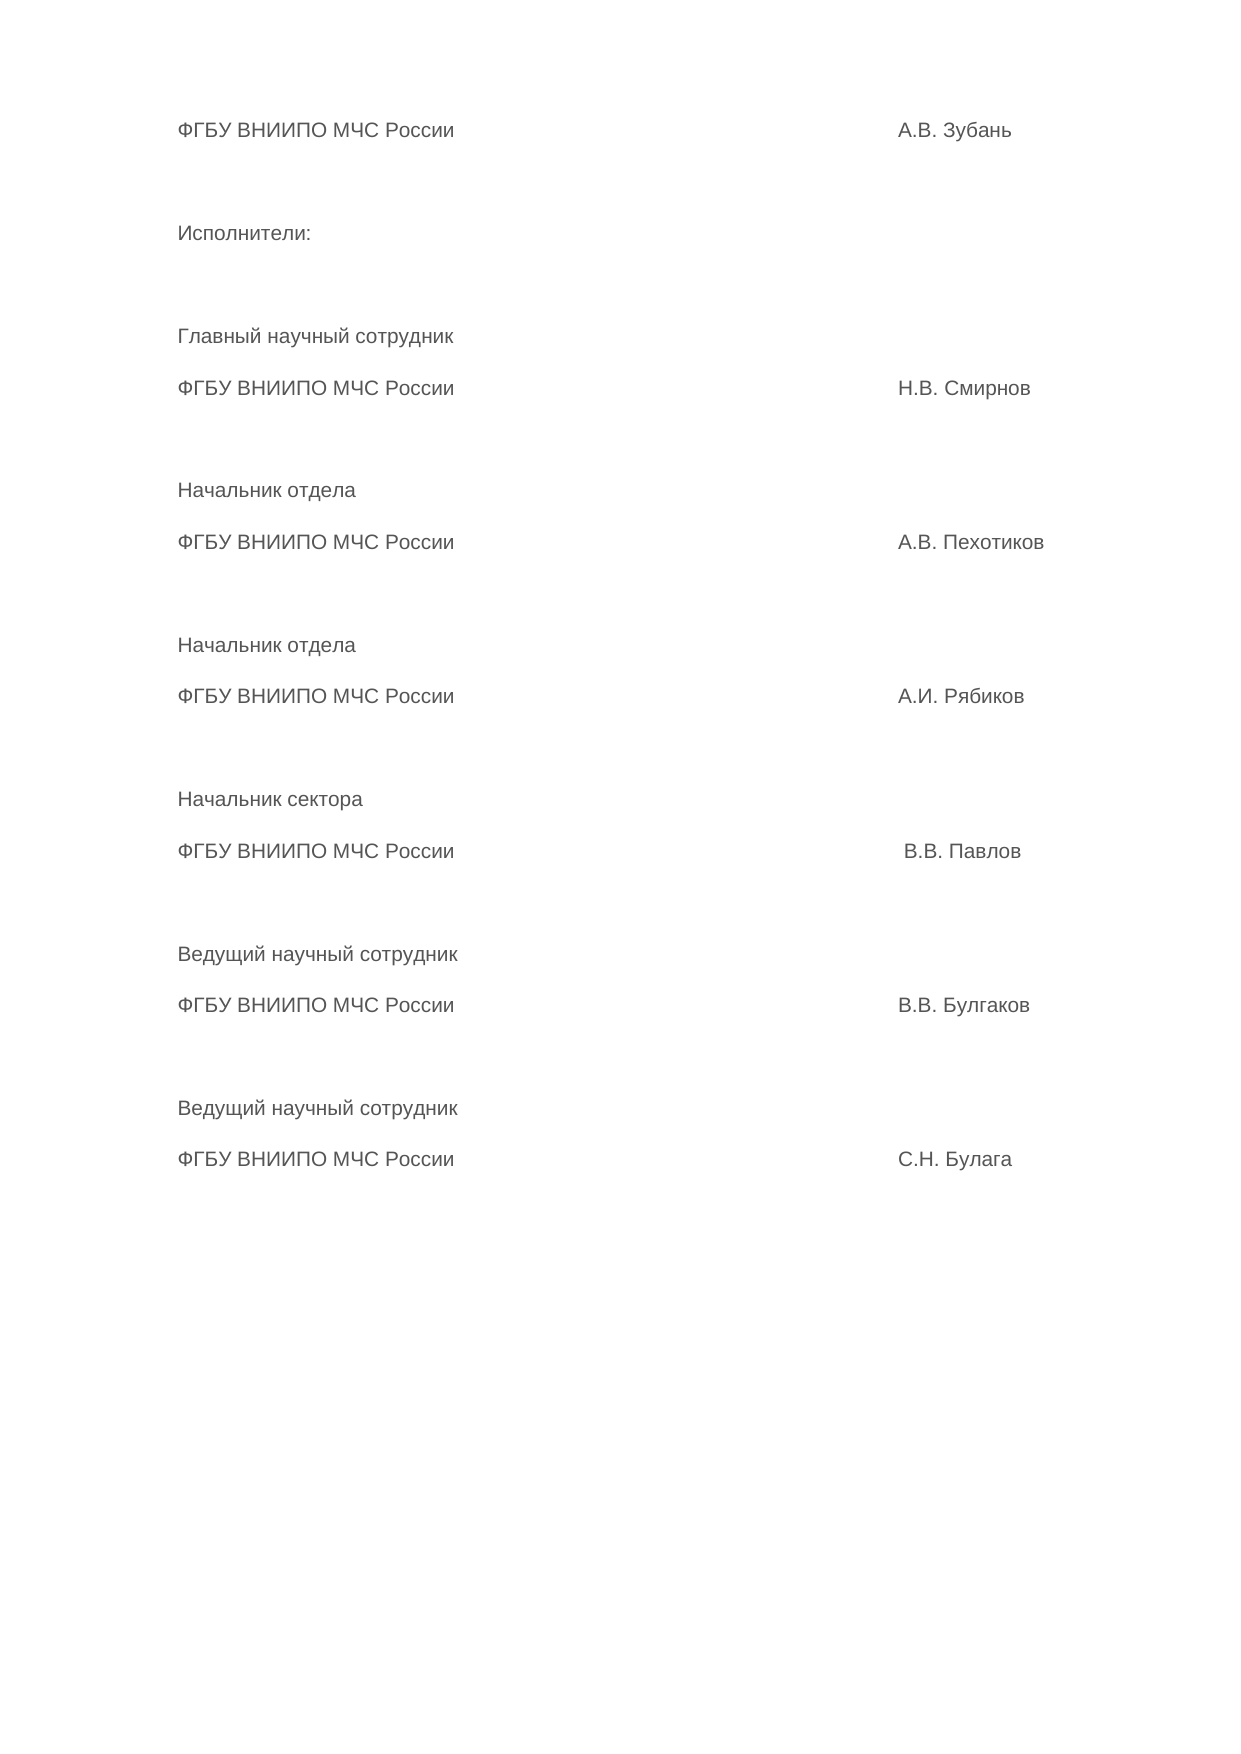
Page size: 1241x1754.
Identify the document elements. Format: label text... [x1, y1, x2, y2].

text ФГБУ ВНИИПО МЧС России Н.В. Смирнов [177, 375, 1152, 399]
text Исполнители: [177, 221, 1152, 245]
text ФГБУ ВНИИПО МЧС России В.В. Павлов [177, 838, 1152, 862]
text ФГБУ ВНИИПО МЧС России В.В. Булгаков [177, 993, 1152, 1017]
text Начальник отдела [177, 478, 1152, 502]
text ФГБУ ВНИИПО МЧС России А.В. Зубань [177, 118, 1152, 142]
text Ведущий научный сотрудник [177, 1096, 1152, 1120]
text ФГБУ ВНИИПО МЧС России А.И. Рябиков [177, 684, 1152, 708]
text Главный научный сотрудник [177, 324, 1152, 348]
text ФГБУ ВНИИПО МЧС России А.В. Пехотиков [177, 530, 1152, 554]
text ФГБУ ВНИИПО МЧС России С.Н. Булага [177, 1147, 1152, 1171]
text Начальник отдела [177, 633, 1152, 657]
text Ведущий научный сотрудник [177, 941, 1152, 965]
text Начальник сектора [177, 787, 1152, 811]
